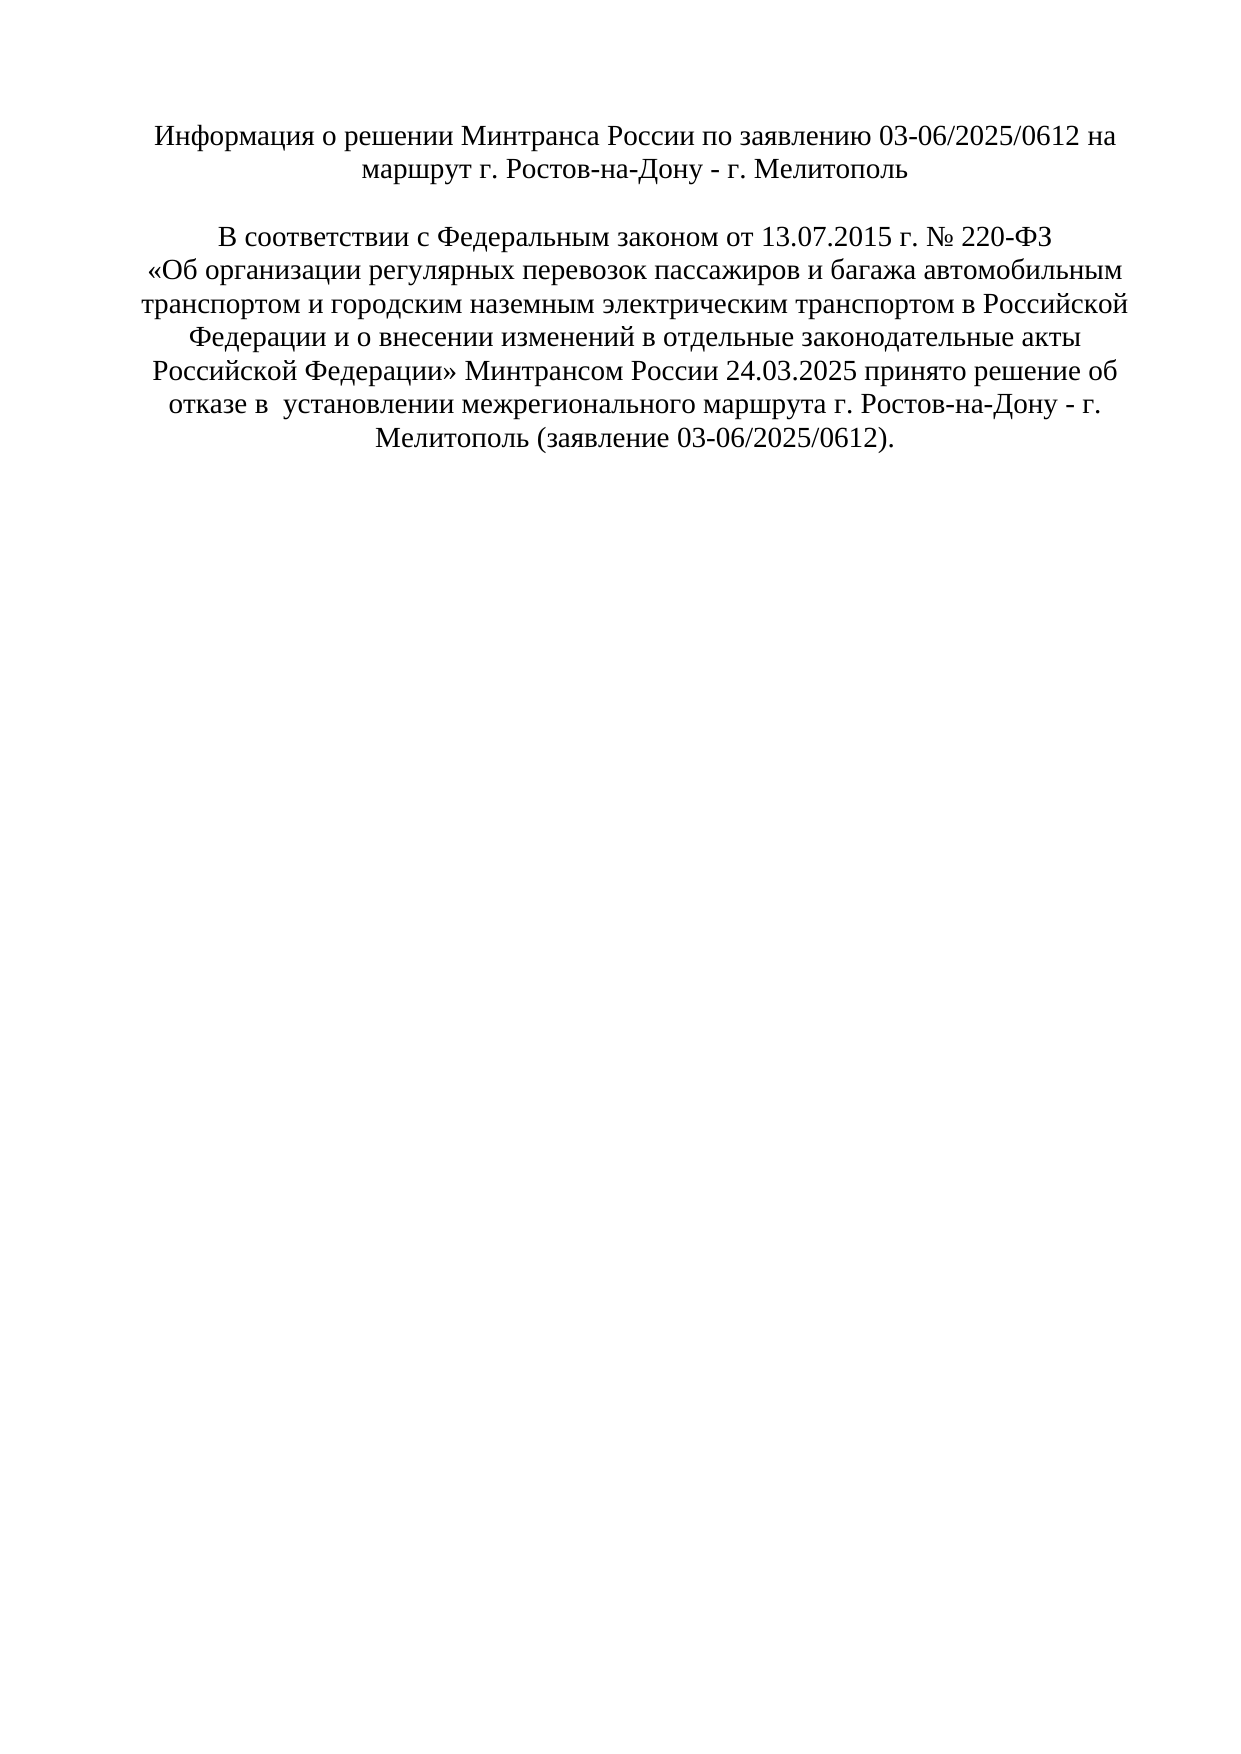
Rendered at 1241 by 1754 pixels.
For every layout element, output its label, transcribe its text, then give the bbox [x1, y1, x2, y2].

text В соответствии с Федеральным законом от 13.07.2015 г. № 220-ФЗ «Об организации регулярных перевозок пассажиров и багажа автомобильным транспортом и городским наземным электрическим транспортом в Российской Федерации и о внесении изменений в отдельные законодательные акты Российской Федерации» Минтрансом России 24.03.2025 принято решение об отказе в установлении межрегионального маршрута г. Ростов-на-Дону - г. Мелитополь (заявление 03-06/2025/0612). [118, 219, 1152, 453]
text Информация о решении Минтранса России по заявлению 03-06/2025/0612 на маршрут г. Ростов-на-Дону - г. Мелитополь [118, 118, 1152, 185]
